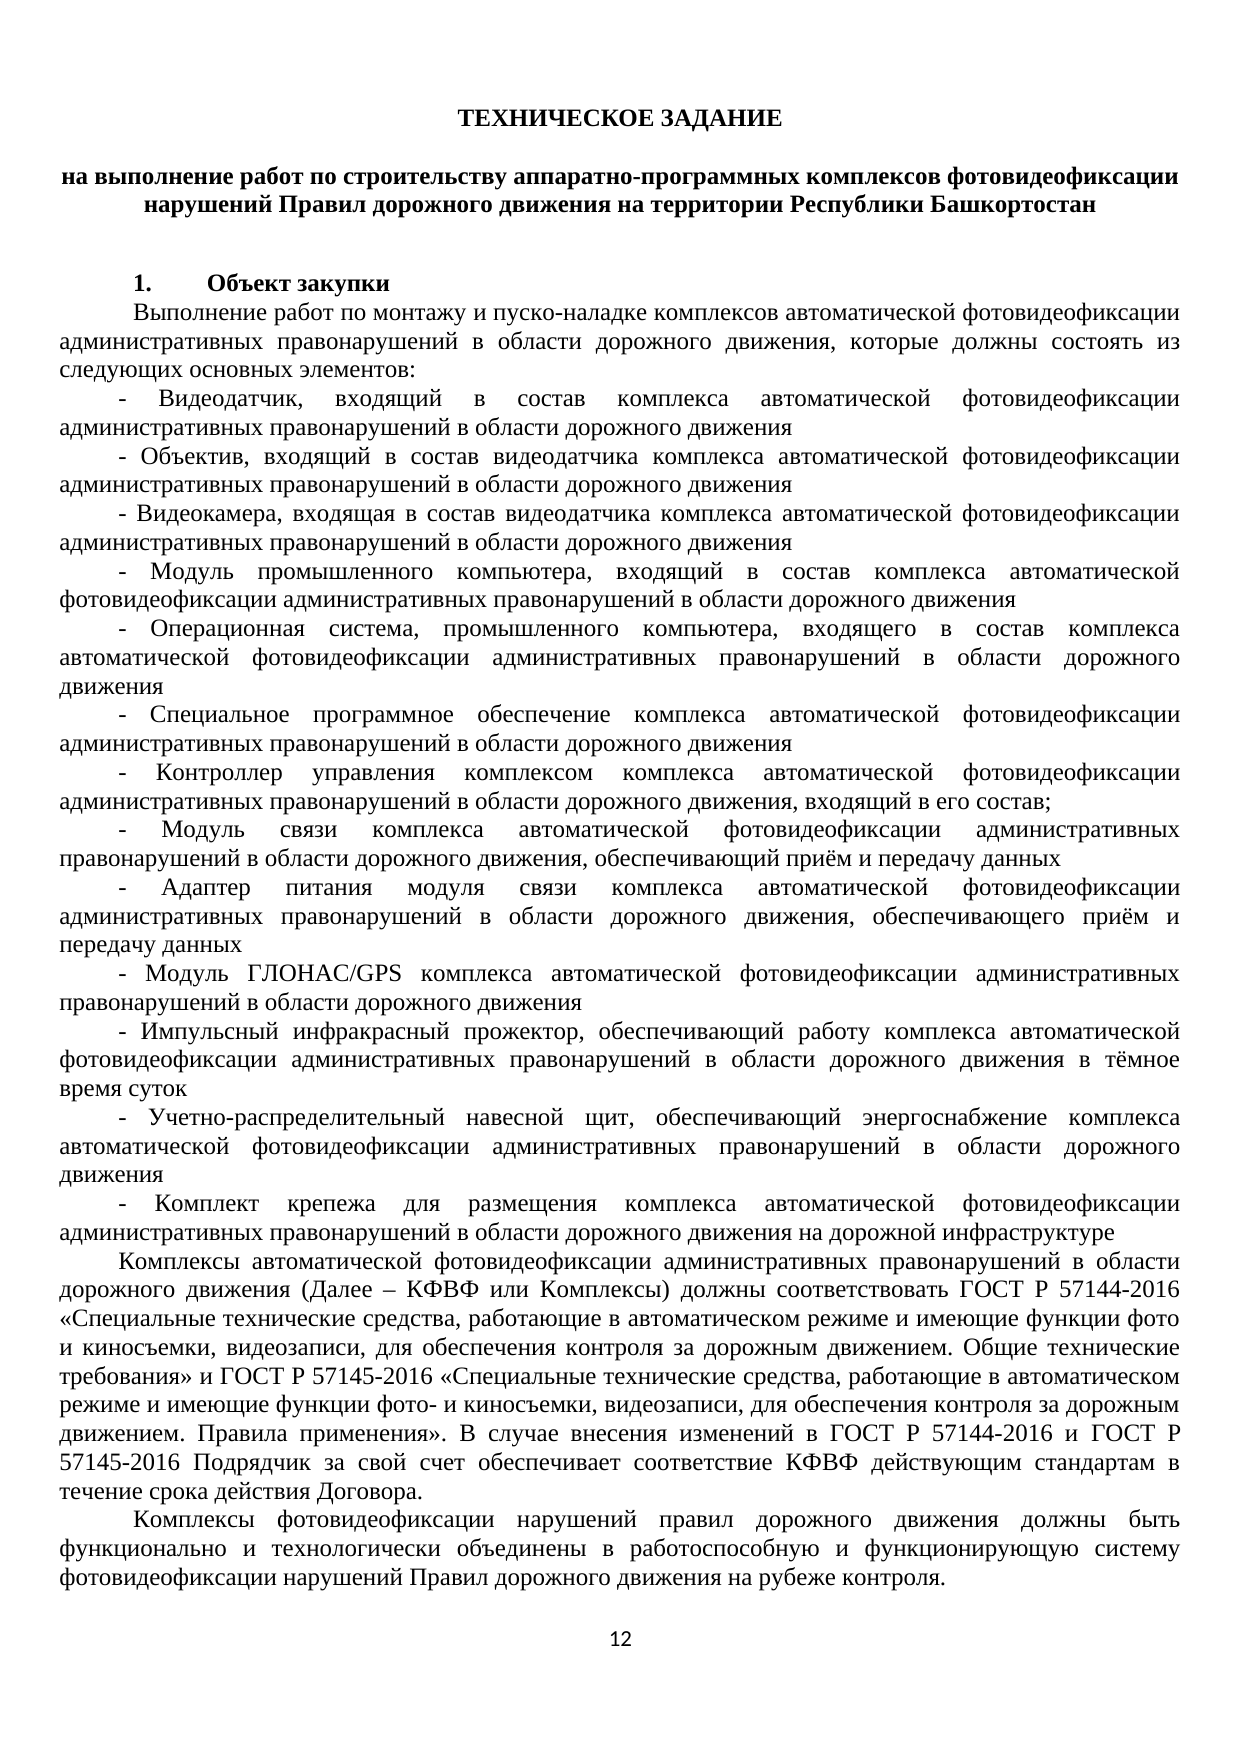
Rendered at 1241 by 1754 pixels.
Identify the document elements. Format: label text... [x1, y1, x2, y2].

text - Контроллер управления комплексом комплекса автоматической фотовидеофиксации административных правонарушений в области дорожного движения, входящий в его состав; [59, 757, 1181, 814]
text - Модуль промышленного компьютера, входящий в состав комплекса автоматической фотовидеофиксации административных правонарушений в области дорожного движения [59, 556, 1181, 613]
list Объект закупки [59, 268, 1181, 297]
text - Модуль связи комплекса автоматической фотовидеофиксации административных правонарушений в области дорожного движения, обеспечивающий приём и передачу данных [59, 814, 1181, 872]
text - Объектив, входящий в состав видеодатчика комплекса автоматической фотовидеофиксации административных правонарушений в области дорожного движения [59, 441, 1181, 498]
subtitle ТЕхническое задание [59, 103, 1181, 132]
text - Видеодатчик, входящий в состав комплекса автоматической фотовидеофиксации административных правонарушений в области дорожного движения [59, 383, 1181, 441]
text - Специальное программное обеспечение комплекса автоматической фотовидеофиксации административных правонарушений в области дорожного движения [59, 699, 1181, 757]
text на выполнение работ по строительству аппаратно-программных комплексов фотовидеофиксации [59, 161, 1181, 189]
text - Модуль ГЛОНАС/GPS комплекса автоматической фотовидеофиксации административных правонарушений в области дорожного движения [59, 958, 1181, 1016]
text Выполнение работ по монтажу и пуско-наладке комплексов автоматической фотовидеофиксации административных правонарушений в области дорожного движения, которые должны состоять из следующих основных элементов: [59, 297, 1181, 383]
text Комплексы фотовидеофиксации нарушений правил дорожного движения должны быть функционально и технологически объединены в работоспособную и функционирующую систему фотовидеофиксации нарушений Правил дорожного движения на рубеже контроля. [59, 1504, 1181, 1591]
text Комплексы автоматической фотовидеофиксации административных правонарушений в области дорожного движения (Далее – КФВФ или Комплексы) должны соответствовать ГОСТ Р 57144-2016 «Специальные технические средства, работающие в автоматическом режиме и имеющие функции фото и киносъемки, видеозаписи, для обеспечения контроля за дорожным движением. Общие технические требования» и ГОСТ Р 57145-2016 «Специальные технические средства, работающие в автоматическом режиме и имеющие функции фото- и киносъемки, видеозаписи, для обеспечения контроля за дорожным движением. Правила применения». В случае внесения изменений в ГОСТ Р 57144-2016 и ГОСТ Р 57145-2016 Подрядчик за свой счет обеспечивает соответствие КФВФ действующим стандартам в течение срока действия Договора. [59, 1246, 1181, 1504]
text - Адаптер питания модуля связи комплекса автоматической фотовидеофиксации административных правонарушений в области дорожного движения, обеспечивающего приём и передачу данных [59, 872, 1181, 958]
text - Видеокамера, входящая в состав видеодатчика комплекса автоматической фотовидеофиксации административных правонарушений в области дорожного движения [59, 498, 1181, 556]
text - Учетно-распределительный навесной щит, обеспечивающий энергоснабжение комплекса автоматической фотовидеофиксации административных правонарушений в области дорожного движения [59, 1102, 1181, 1188]
text - Операционная система, промышленного компьютера, входящего в состав комплекса автоматической фотовидеофиксации административных правонарушений в области дорожного движения [59, 613, 1181, 699]
text - Комплект крепежа для размещения комплекса автоматической фотовидеофиксации административных правонарушений в области дорожного движения на дорожной инфраструктуре [59, 1188, 1181, 1246]
text нарушений Правил дорожного движения на территории Республики Башкортостан [59, 189, 1181, 218]
text - Импульсный инфракрасный прожектор, обеспечивающий работу комплекса автоматической фотовидеофиксации административных правонарушений в области дорожного движения в тёмное время суток [59, 1016, 1181, 1102]
